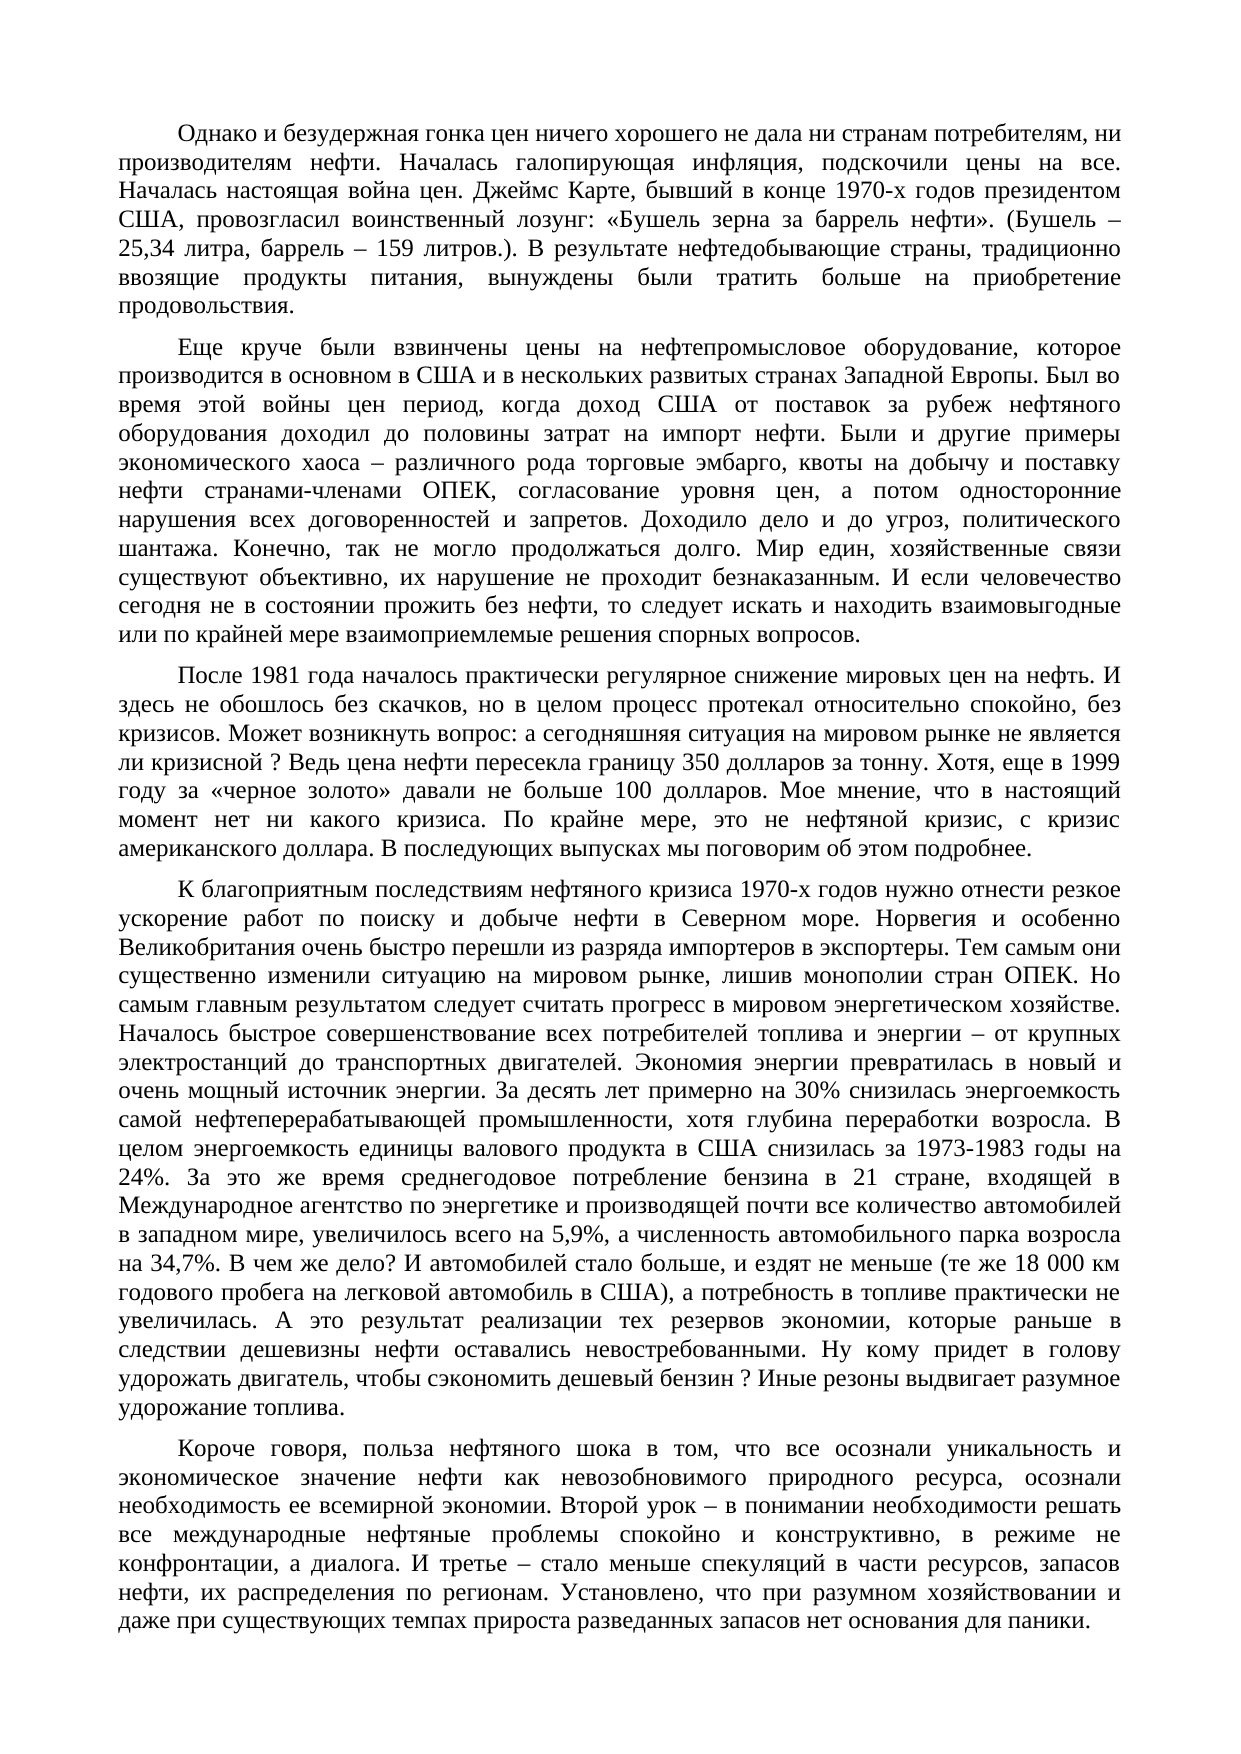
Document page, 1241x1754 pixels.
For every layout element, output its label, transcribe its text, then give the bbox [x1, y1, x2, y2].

text К благоприятным последствиям нефтяного кризиса 1970-х годов нужно отнести резкое ускорение работ по поиску и добыче нефти в Северном море. Норвегия и особенно Великобритания очень быстро перешли из разряда импортеров в экспортеры. Тем самым они существенно изменили ситуацию на мировом рынке, лишив монополии стран ОПЕК. Но самым главным результатом следует считать прогресс в мировом энергетическом хозяйстве. Началось быстрое совершенствование всех потребителей топлива и энергии – от крупных электростанций до транспортных двигателей. Экономия энергии превратилась в новый и очень мощный источник энергии. За десять лет примерно на 30% снизилась энергоемкость самой нефтеперерабатывающей промышленности, хотя глубина переработки возросла. В целом энергоемкость единицы валового продукта в США снизилась за 1973-1983 годы на 24%. За это же время среднегодовое потребление бензина в 21 стране, входящей в Международное агентство по энергетике и производящей почти все количество автомобилей в западном мире, увеличилось всего на 5,9%, а численность автомобильного парка возросла на 34,7%. В чем же дело? И автомобилей стало больше, и ездят не меньше (те же 18 000 км годового пробега на легковой автомобиль в США), а потребность в топливе практически не увеличилась. А это результат реализации тех резервов экономии, которые раньше в следствии дешевизны нефти оставались невостребованными. Ну кому придет в голову удорожать двигатель, чтобы сэкономить дешевый бензин ? Иные резоны выдвигает разумное удорожание топлива. [118, 874, 1122, 1421]
text Еще круче были взвинчены цены на нефтепромысловое оборудование, которое производится в основном в США и в нескольких развитых странах Западной Европы. Был во время этой войны цен период, когда доход США от поставок за рубеж нефтяного оборудования доходил до половины затрат на импорт нефти. Были и другие примеры экономического хаоса – различного рода торговые эмбарго, квоты на добычу и поставку нефти странами-членами ОПЕК, согласование уровня цен, а потом односторонние нарушения всех договоренностей и запретов. Доходило дело и до угроз, политического шантажа. Конечно, так не могло продолжаться долго. Мир един, хозяйственные связи существуют объективно, их нарушение не проходит безнаказанным. И если человечество сегодня не в состоянии прожить без нефти, то следует искать и находить взаимовыгодные или по крайней мере взаимоприемлемые решения спорных вопросов. [118, 332, 1122, 648]
text Короче говоря, польза нефтяного шока в том, что все осознали уникальность и экономическое значение нефти как невозобновимого природного ресурса, осознали необходимость ее всемирной экономии. Второй урок – в понимании необходимости решать все международные нефтяные проблемы спокойно и конструктивно, в режиме не конфронтации, а диалога. И третье – стало меньше спекуляций в части ресурсов, запасов нефти, их распределения по регионам. Установлено, что при разумном хозяйствовании и даже при существующих темпах прироста разведанных запасов нет основания для паники. [118, 1433, 1122, 1634]
text Однако и безудержная гонка цен ничего хорошего не дала ни странам потребителям, ни производителям нефти. Началась галопирующая инфляция, подскочили цены на все. Началась настоящая война цен. Джеймс Карте, бывший в конце 1970-х годов президентом США, провозгласил воинственный лозунг: «Бушель зерна за баррель нефти». (Бушель – 25,34 литра, баррель – 159 литров.). В результате нефтедобывающие страны, традиционно ввозящие продукты питания, вынуждены были тратить больше на приобретение продовольствия. [118, 118, 1122, 319]
text После 1981 года началось практически регулярное снижение мировых цен на нефть. И здесь не обошлось без скачков, но в целом процесс протекал относительно спокойно, без кризисов. Может возникнуть вопрос: а сегодняшняя ситуация на мировом рынке не является ли кризисной ? Ведь цена нефти пересекла границу 350 долларов за тонну. Хотя, еще в 1999 году за «черное золото» давали не больше 100 долларов. Мое мнение, что в настоящий момент нет ни какого кризиса. По крайне мере, это не нефтяной кризис, с кризис американского доллара. В последующих выпусках мы поговорим об этом подробнее. [118, 661, 1122, 862]
